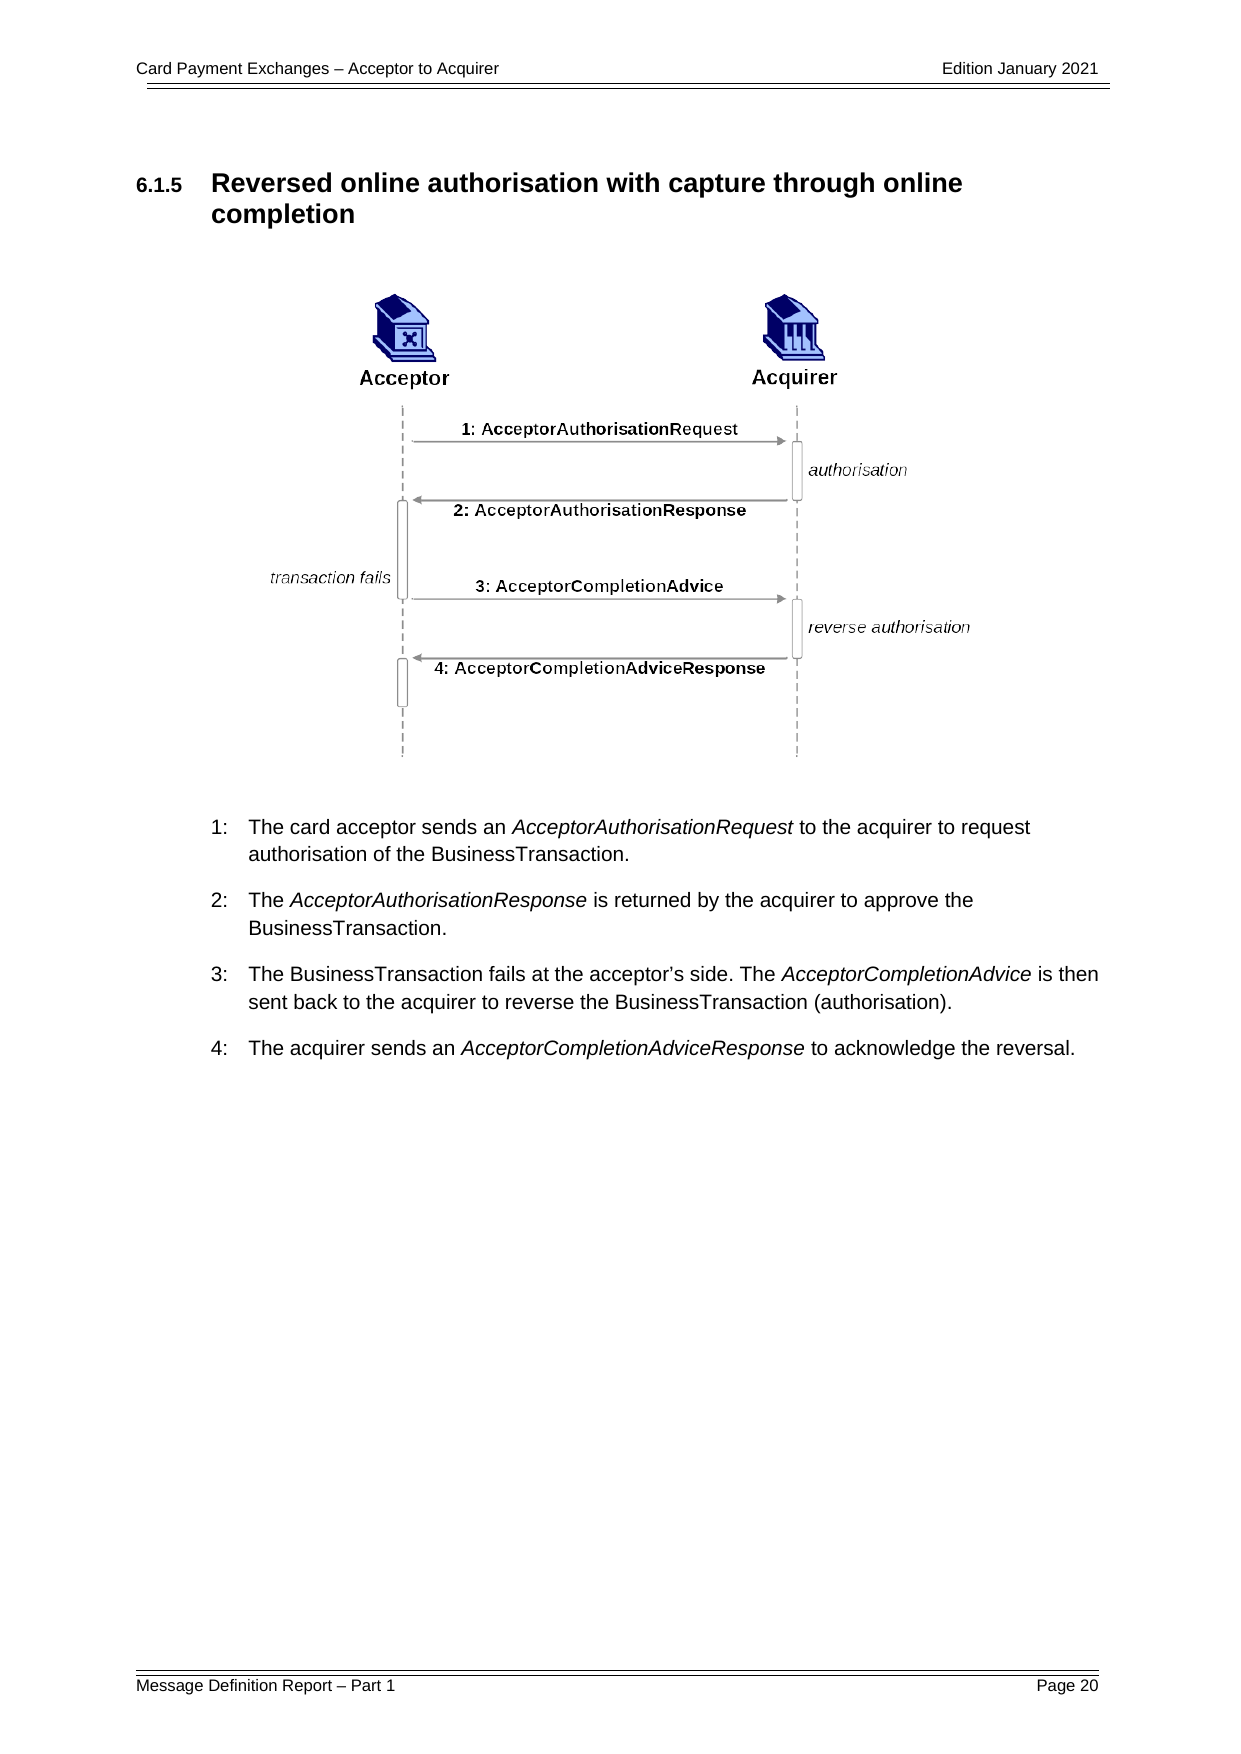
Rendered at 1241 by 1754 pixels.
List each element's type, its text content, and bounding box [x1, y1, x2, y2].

text The AcceptorAuthorisationResponse is returned by the acquirer to approve the BusinessTransaction. [211, 888, 1104, 940]
text The acquirer sends an AcceptorCompletionAdviceResponse to acknowledge the reversal. [211, 1036, 1104, 1060]
text The BusinessTransaction fails at the acceptor’s side. The AcceptorCompletionAdvice is then sent back to the acquirer to reverse the BusinessTransaction (authorisation). [211, 962, 1104, 1013]
list The card acceptor sends an AcceptorAuthorisationRequest to the acquirer to request authorisation of the BusinessTransaction. [211, 814, 1104, 866]
subtitle Reversed online authorisation with capture through online completion [136, 167, 1104, 229]
